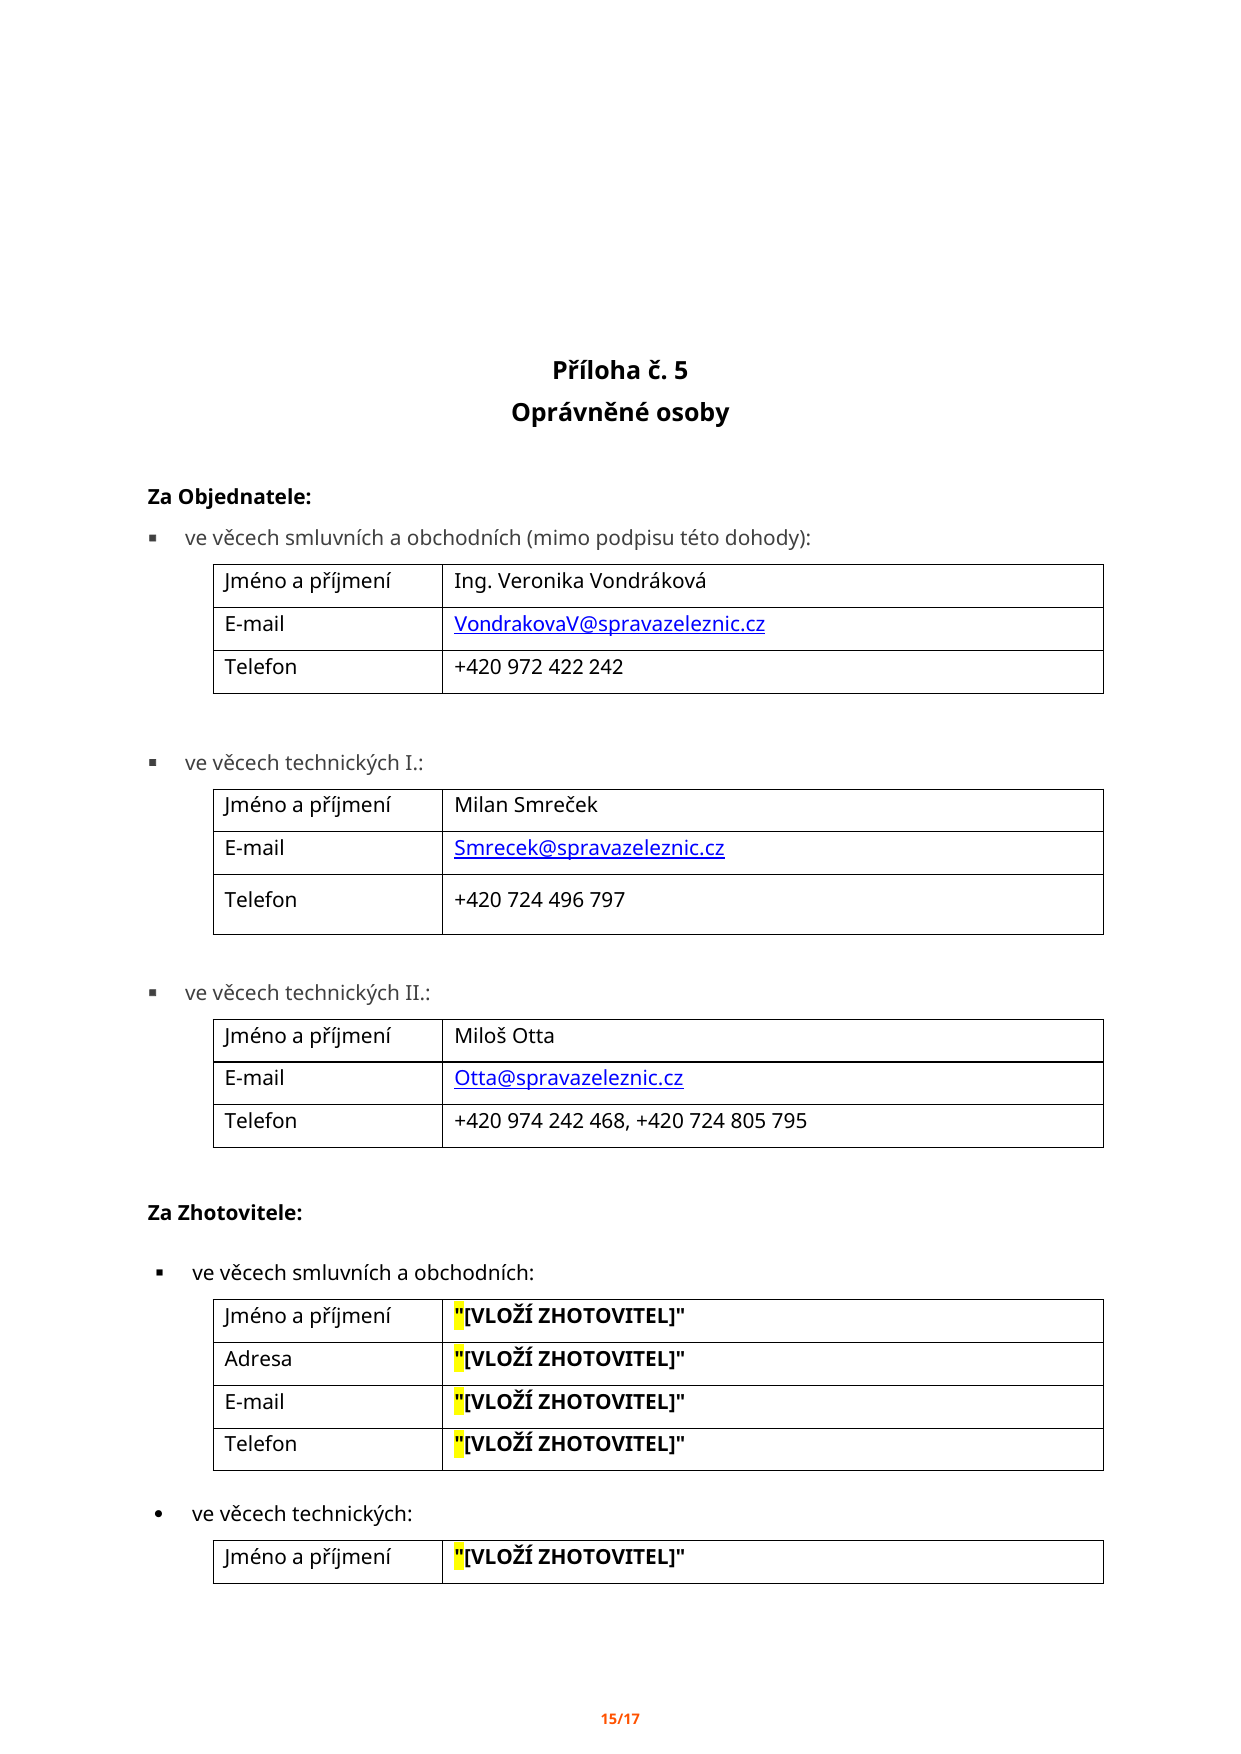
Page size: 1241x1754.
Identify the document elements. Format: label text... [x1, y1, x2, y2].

table_header Miloš Otta [443, 1020, 1103, 1061]
subtitle ve věcech technických II.: [148, 977, 1093, 1006]
table_header Jméno a příjmení [214, 565, 442, 607]
table_header Jméno a příjmení [214, 1541, 442, 1583]
text Příloha č. 5 [148, 356, 1093, 385]
table_header [443, 1300, 1103, 1342]
table_cell [443, 1429, 1103, 1470]
table_header Jméno a příjmení [214, 790, 442, 831]
table_cell Smrecek@spravazeleznic.cz [443, 832, 1103, 874]
subtitle ve věcech technických I.: [148, 747, 1093, 776]
text Oprávněné osoby [148, 398, 1093, 427]
list ve věcech smluvních a obchodních: [154, 1256, 1093, 1287]
table_header Jméno a příjmení [214, 1300, 442, 1342]
table_cell E-mail [214, 1386, 442, 1427]
subtitle ve věcech smluvních a obchodních (mimo podpisu této dohody): [148, 523, 1093, 552]
table_header Milan Smreček [443, 790, 1103, 831]
text Za Zhotovitele: [148, 1198, 1093, 1226]
table_cell Telefon [214, 1105, 442, 1147]
table_cell Telefon [214, 651, 442, 692]
table_cell E-mail [214, 608, 442, 650]
table_cell [443, 1386, 1103, 1427]
list ve věcech technických: [155, 1496, 1093, 1527]
table_cell E-mail [214, 1063, 442, 1104]
table_header [443, 1541, 1103, 1583]
table_cell +420 724 496 797 [443, 875, 1103, 934]
table_cell VondrakovaV@spravazeleznic.cz [443, 608, 1103, 650]
text Za Objednatele: [148, 481, 1093, 510]
table_cell +420 972 422 242 [443, 651, 1103, 692]
table_cell Adresa [214, 1343, 442, 1385]
table_cell E-mail [214, 832, 442, 874]
table_cell Telefon [214, 875, 442, 934]
table_header Ing. Veronika Vondráková [443, 565, 1103, 607]
table_header Jméno a příjmení [214, 1020, 442, 1061]
table_cell Telefon [214, 1429, 442, 1470]
table_cell Otta@spravazeleznic.cz [443, 1063, 1103, 1104]
table_cell [443, 1343, 1103, 1385]
table_cell +420 974 242 468, +420 724 805 795 [443, 1105, 1103, 1147]
